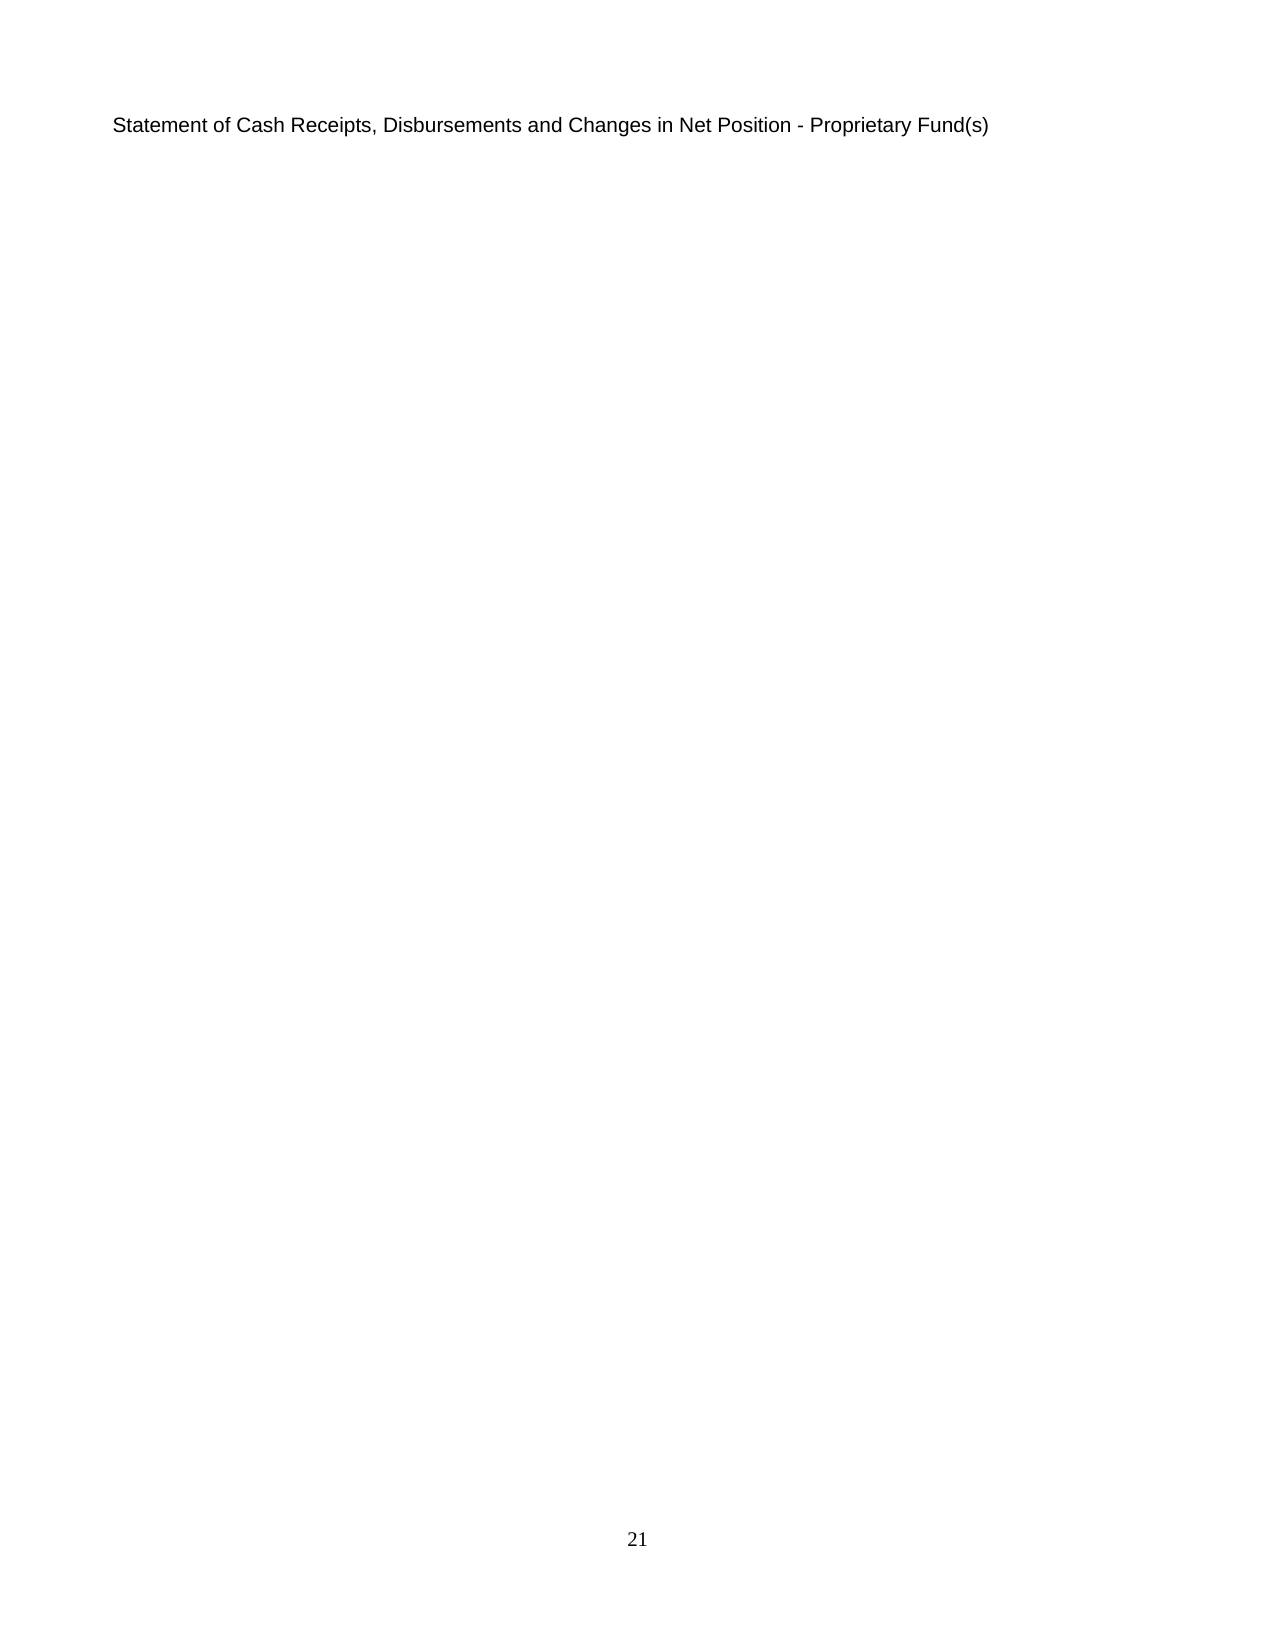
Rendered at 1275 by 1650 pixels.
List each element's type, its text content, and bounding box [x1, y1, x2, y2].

subtitle Statement of Cash Receipts, Disbursements and Changes in Net Position - Proprietary Fund(s) [112, 112, 1162, 136]
